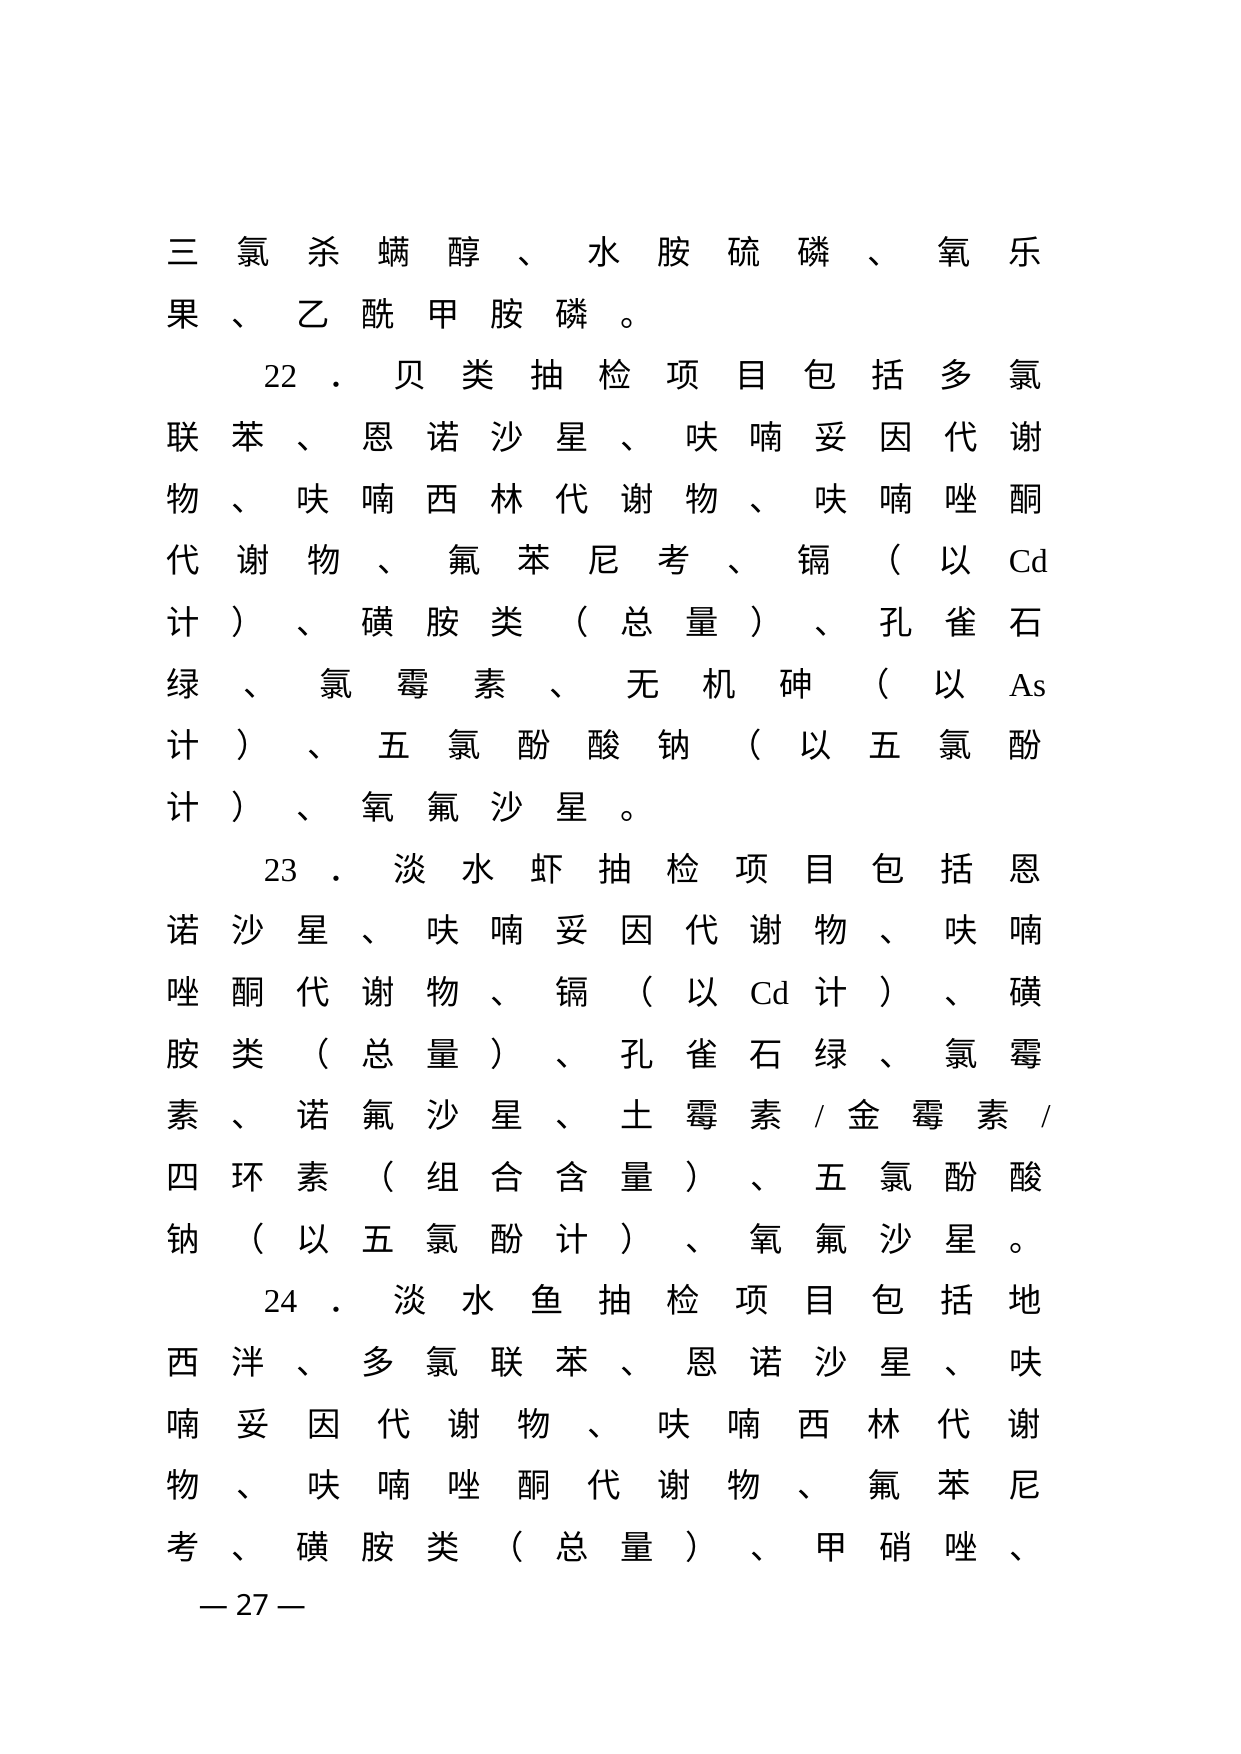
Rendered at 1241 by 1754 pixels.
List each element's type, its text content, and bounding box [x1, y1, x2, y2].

list 贝类抽检项目包括多氯联苯、恩诺沙星、呋喃妥因代谢物、呋喃西林代谢物、呋喃唑酮代谢物、氟苯尼考、镉（以Cd计）、磺胺类（总量）、孔雀石绿、氯霉素、无机砷（以As计）、五氯酚酸钠（以五氯酚计）、氧氟沙星。 [167, 343, 1074, 836]
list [167, 219, 1074, 343]
list 淡水虾抽检项目包括恩诺沙星、呋喃妥因代谢物、呋喃唑酮代谢物、镉（以Cd计）、磺胺类（总量）、孔雀石绿、氯霉素、诺氟沙星、土霉素/金霉素/四环素（组合含量）、五氯酚酸钠（以五氯酚计）、氧氟沙星。 [167, 836, 1074, 1268]
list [167, 1268, 1074, 1576]
